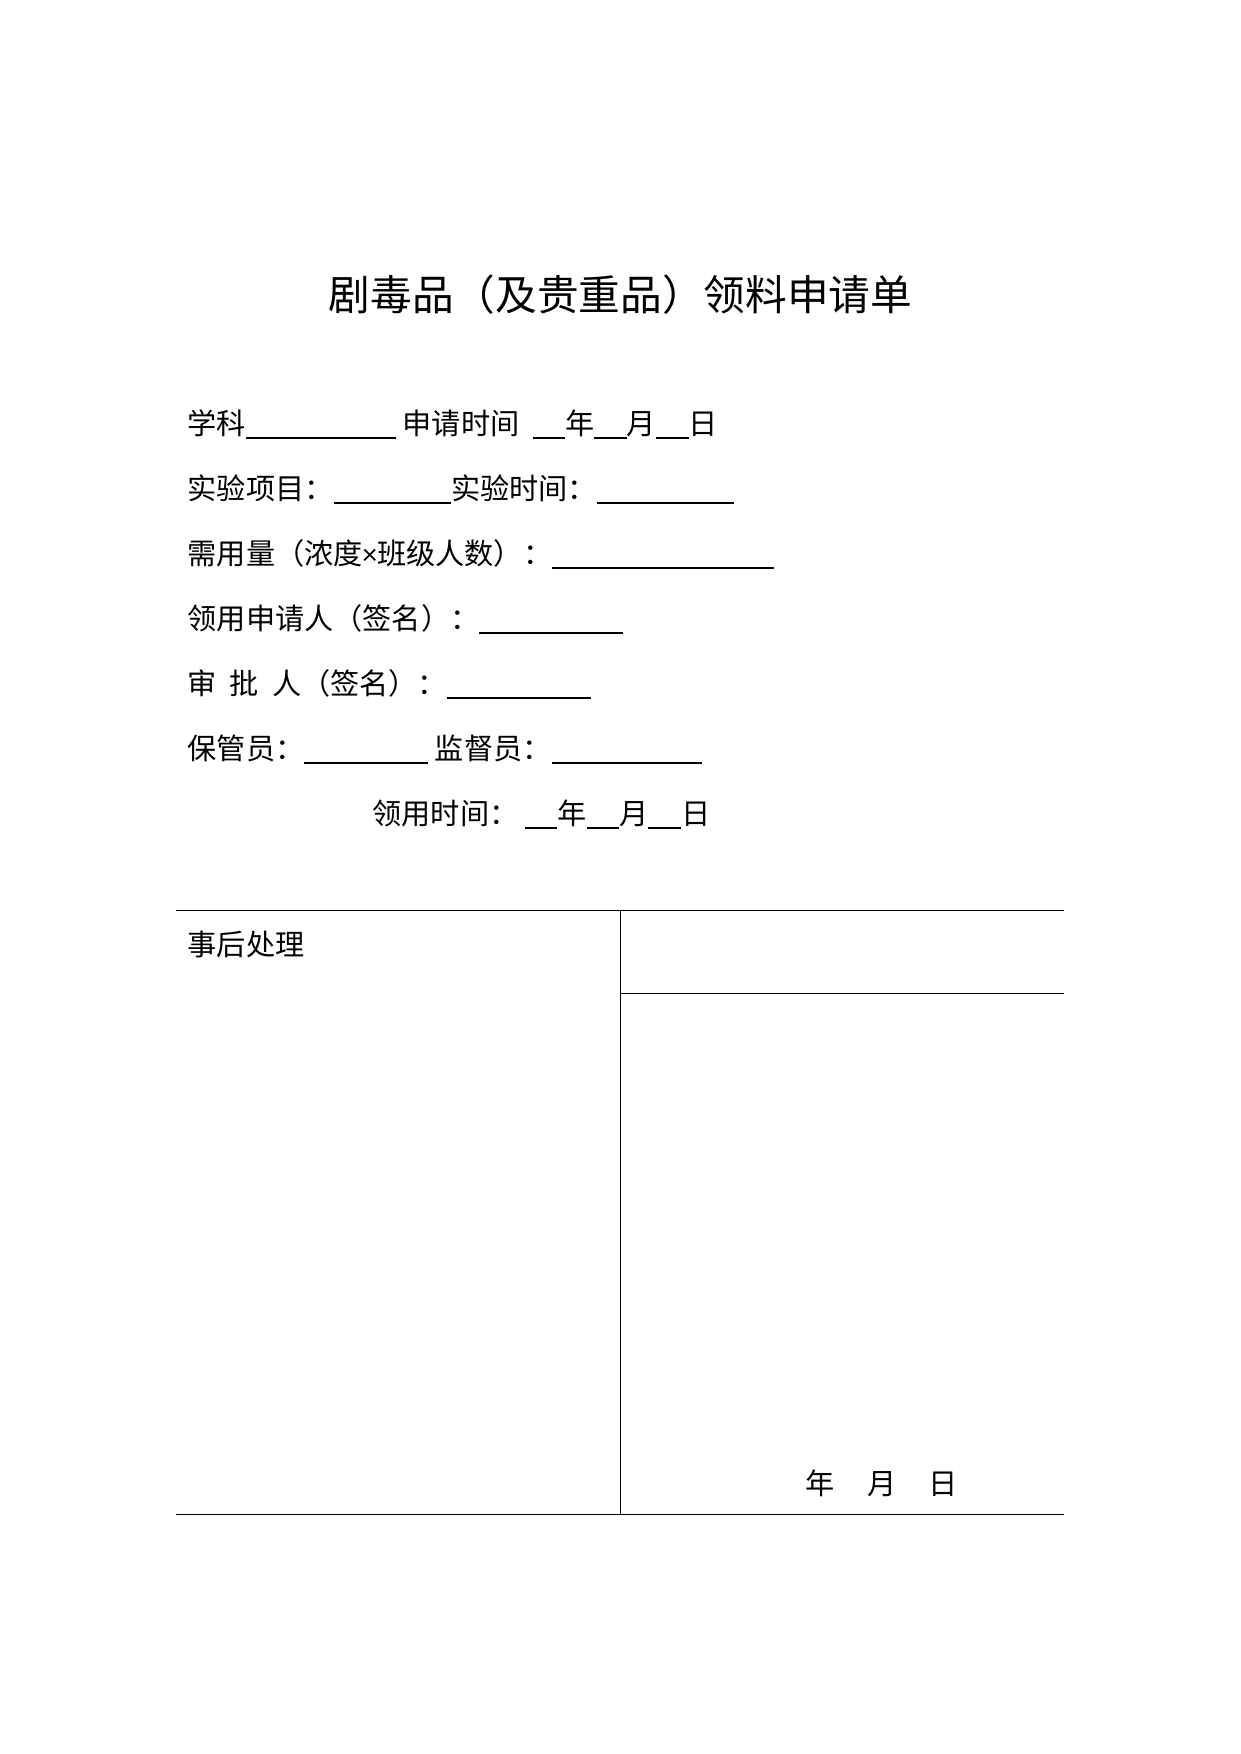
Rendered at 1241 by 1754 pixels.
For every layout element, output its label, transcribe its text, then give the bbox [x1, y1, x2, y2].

table_cell 年 月 日 [621, 994, 1064, 1514]
text 学科 申请时间 年 月 日 [187, 389, 1053, 454]
text 领用申请人（签名）： [187, 584, 1053, 649]
text 领用时间： 年 月 日 [187, 779, 1053, 844]
text 实验项目： 实验时间： 需用量（浓度×班级人数）： [187, 454, 1053, 584]
text 审 批 人（签名）： [187, 649, 1053, 714]
table_header 事后处理 [176, 911, 620, 1514]
text 保管员： 监督员： [187, 714, 1053, 779]
table_header [621, 911, 1064, 993]
text 剧毒品（及贵重品）领料申请单 [187, 259, 1053, 324]
